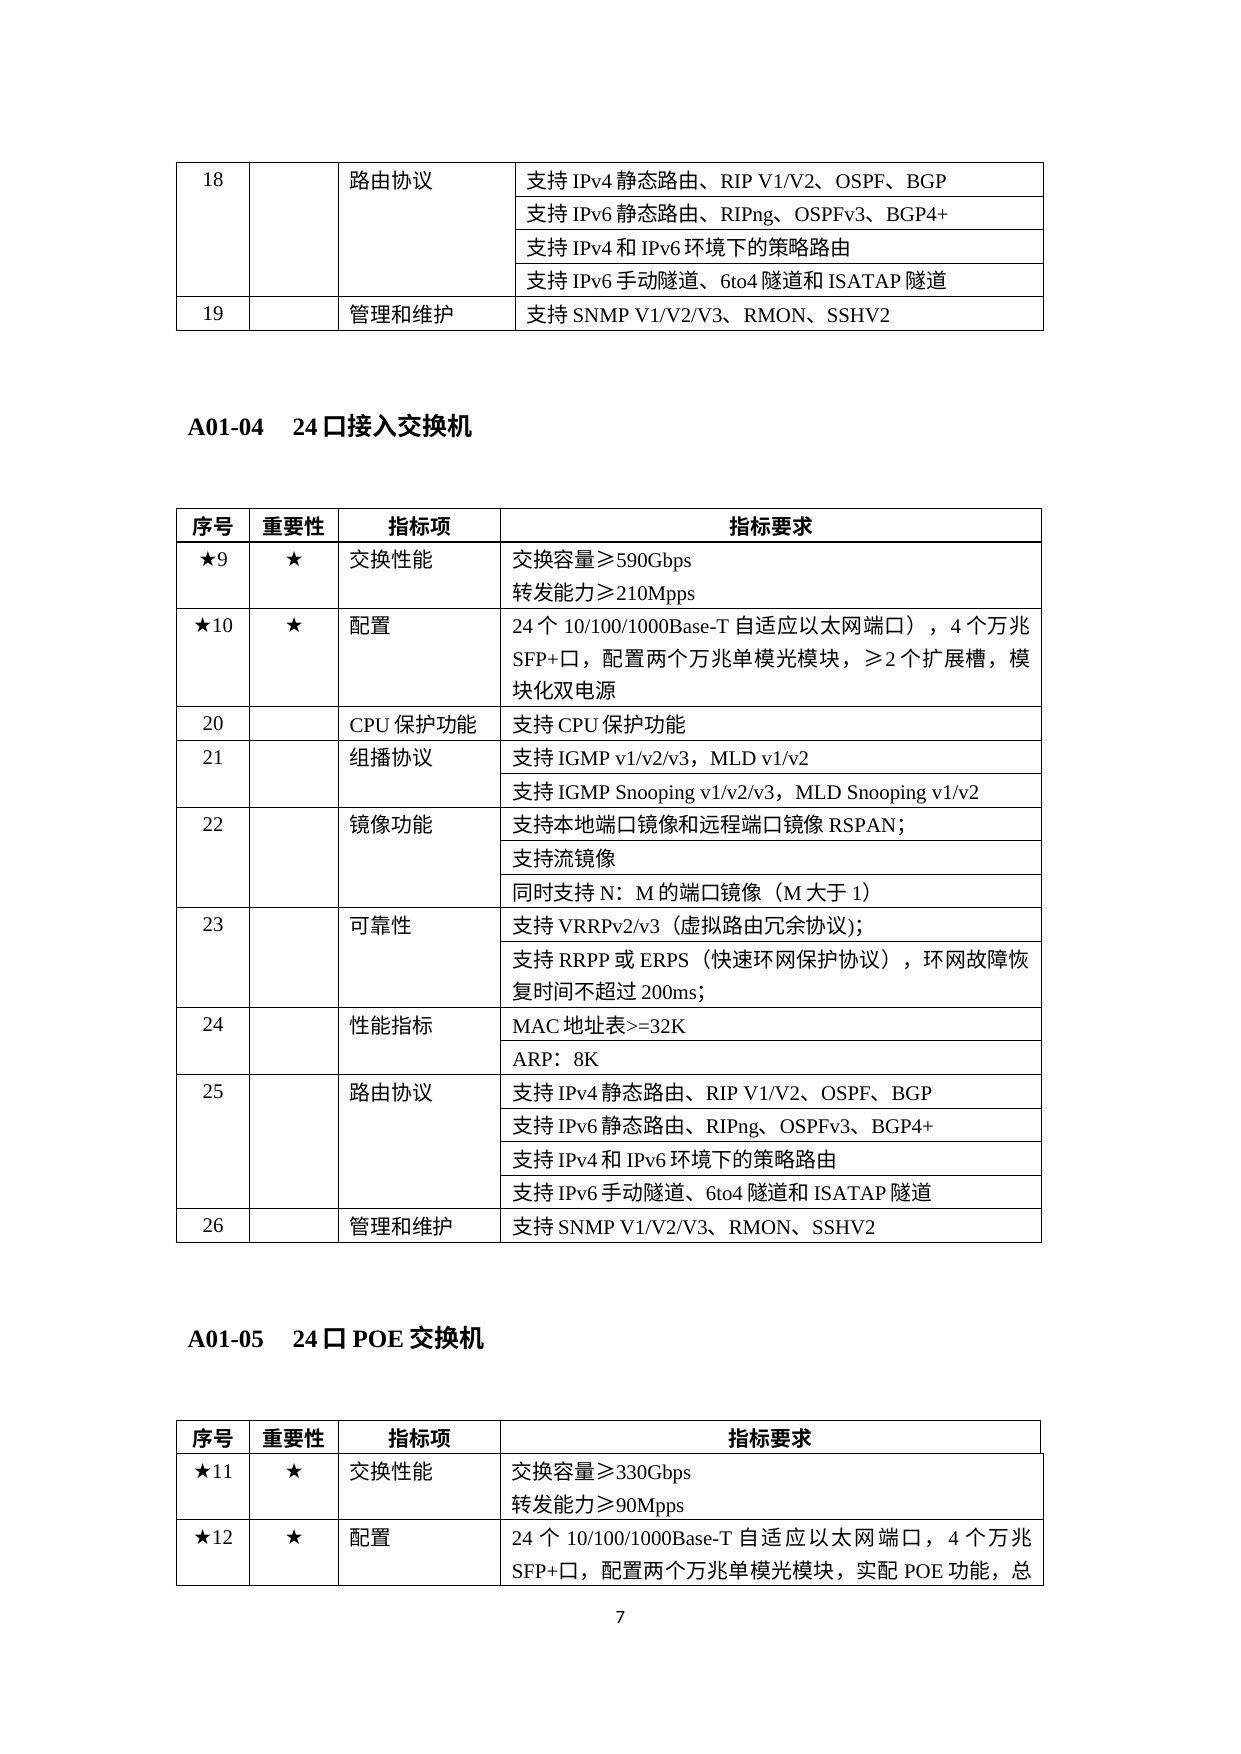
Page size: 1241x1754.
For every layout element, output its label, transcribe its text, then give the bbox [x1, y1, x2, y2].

table_cell [250, 1209, 338, 1242]
table_cell 支持IPv4静态路由、RIP V1/V2、OSPF、BGP [501, 1075, 1041, 1107]
table_cell ★9 [177, 543, 249, 607]
table_cell 25 [177, 1075, 249, 1208]
table_cell 路由协议 [339, 163, 515, 296]
table_cell 同时支持N：M的端口镜像（M大于1） [501, 875, 1041, 907]
table_cell 26 [177, 1209, 249, 1242]
table_cell 支持IPv6手动隧道、6to4隧道和ISATAP隧道 [501, 1176, 1041, 1208]
table_cell 镜像功能 [339, 808, 500, 907]
table_header 指标项 [339, 1421, 500, 1453]
table_cell ★11 [177, 1454, 249, 1519]
table_cell 交换性能 [339, 543, 500, 607]
table_cell 可靠性 [339, 908, 500, 1007]
table_cell 支持IGMP v1/v2/v3，MLD v1/v2 [501, 741, 1041, 773]
table_header 重要性 [250, 1421, 338, 1453]
table_header 序号 [177, 509, 249, 541]
table_cell 配置 [339, 1520, 500, 1585]
table_cell 支持本地端口镜像和远程端口镜像RSPAN； [501, 808, 1041, 840]
table_cell 支持流镜像 [501, 841, 1041, 874]
table_cell 支持RRPP或ERPS（快速环网保护协议），环网故障恢复时间不超过200ms； [501, 942, 1041, 1007]
table_cell 18 [177, 163, 249, 296]
table_cell 支持IPv4静态路由、RIP V1/V2、OSPF、BGP [516, 163, 1043, 196]
table_header 重要性 [250, 509, 338, 541]
table_cell 管理和维护 [339, 297, 515, 330]
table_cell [501, 1520, 1043, 1585]
table_cell 组播协议 [339, 741, 500, 807]
table_cell 21 [177, 741, 249, 807]
table_cell ★12 [177, 1520, 249, 1585]
table_cell 支持VRRPv2/v3（虚拟路由冗余协议)； [501, 908, 1041, 941]
table_cell ★ [250, 1454, 338, 1519]
table_cell 22 [177, 808, 249, 907]
table_cell 24 [177, 1008, 249, 1074]
table_cell 支持SNMP V1/V2/V3、RMON、SSHV2 [501, 1209, 1041, 1242]
table_header 序号 [177, 1421, 249, 1453]
table_cell 支持CPU保护功能 [501, 707, 1041, 739]
table_cell [250, 1075, 338, 1208]
table_cell 路由协议 [339, 1075, 500, 1208]
table_cell 支持IPv6静态路由、RIPng、OSPFv3、BGP4+ [516, 197, 1043, 229]
table_cell MAC地址表>=32K [501, 1008, 1041, 1040]
table_cell 交换性能 [339, 1454, 500, 1519]
table_cell [250, 297, 338, 330]
table_cell 交换容量≥590Gbps 转发能力≥210Mpps [501, 543, 1041, 607]
table_cell [250, 707, 338, 739]
table_cell [250, 1008, 338, 1074]
table_cell ★ [250, 1520, 338, 1585]
table_cell ★10 [177, 609, 249, 706]
table_cell 交换容量≥330Gbps 转发能力≥90Mpps [501, 1454, 1043, 1519]
table_cell 20 [177, 707, 249, 739]
table_header 指标要求 [501, 1421, 1040, 1453]
table_cell [250, 908, 338, 1007]
table_cell 管理和维护 [339, 1209, 500, 1242]
table_cell 配置 [339, 609, 500, 706]
table_cell ★ [250, 609, 338, 706]
table_cell 支持IPv4和IPv6环境下的策略路由 [516, 230, 1043, 263]
list A01-05 24口POE交换机 [187, 1304, 1053, 1369]
table_cell ★ [250, 543, 338, 607]
table_cell ARP：8K [501, 1041, 1041, 1074]
table_cell 24个10/100/1000Base-T自适应以太网端口），4个万兆SFP+口，配置两个万兆单模光模块，≥2个扩展槽，模块化双电源 [501, 609, 1041, 706]
table_header 指标要求 [501, 509, 1041, 541]
table_cell 支持IPv4和IPv6环境下的策略路由 [501, 1142, 1041, 1174]
table_cell 支持SNMP V1/V2/V3、RMON、SSHV2 [516, 297, 1043, 330]
table_cell [250, 163, 338, 296]
table_cell 19 [177, 297, 249, 330]
table_cell CPU保护功能 [339, 707, 500, 739]
table_cell [250, 808, 338, 907]
table_cell 支持IPv6手动隧道、6to4隧道和ISATAP隧道 [516, 264, 1043, 296]
table_cell [250, 741, 338, 807]
table_header 指标项 [339, 509, 500, 541]
list A01-04 24口接入交换机 [187, 392, 1053, 457]
table_cell 支持IPv6静态路由、RIPng、OSPFv3、BGP4+ [501, 1109, 1041, 1141]
table_cell 支持IGMP Snooping v1/v2/v3，MLD Snooping v1/v2 [501, 774, 1041, 807]
table_cell 23 [177, 908, 249, 1007]
table_cell 性能指标 [339, 1008, 500, 1074]
